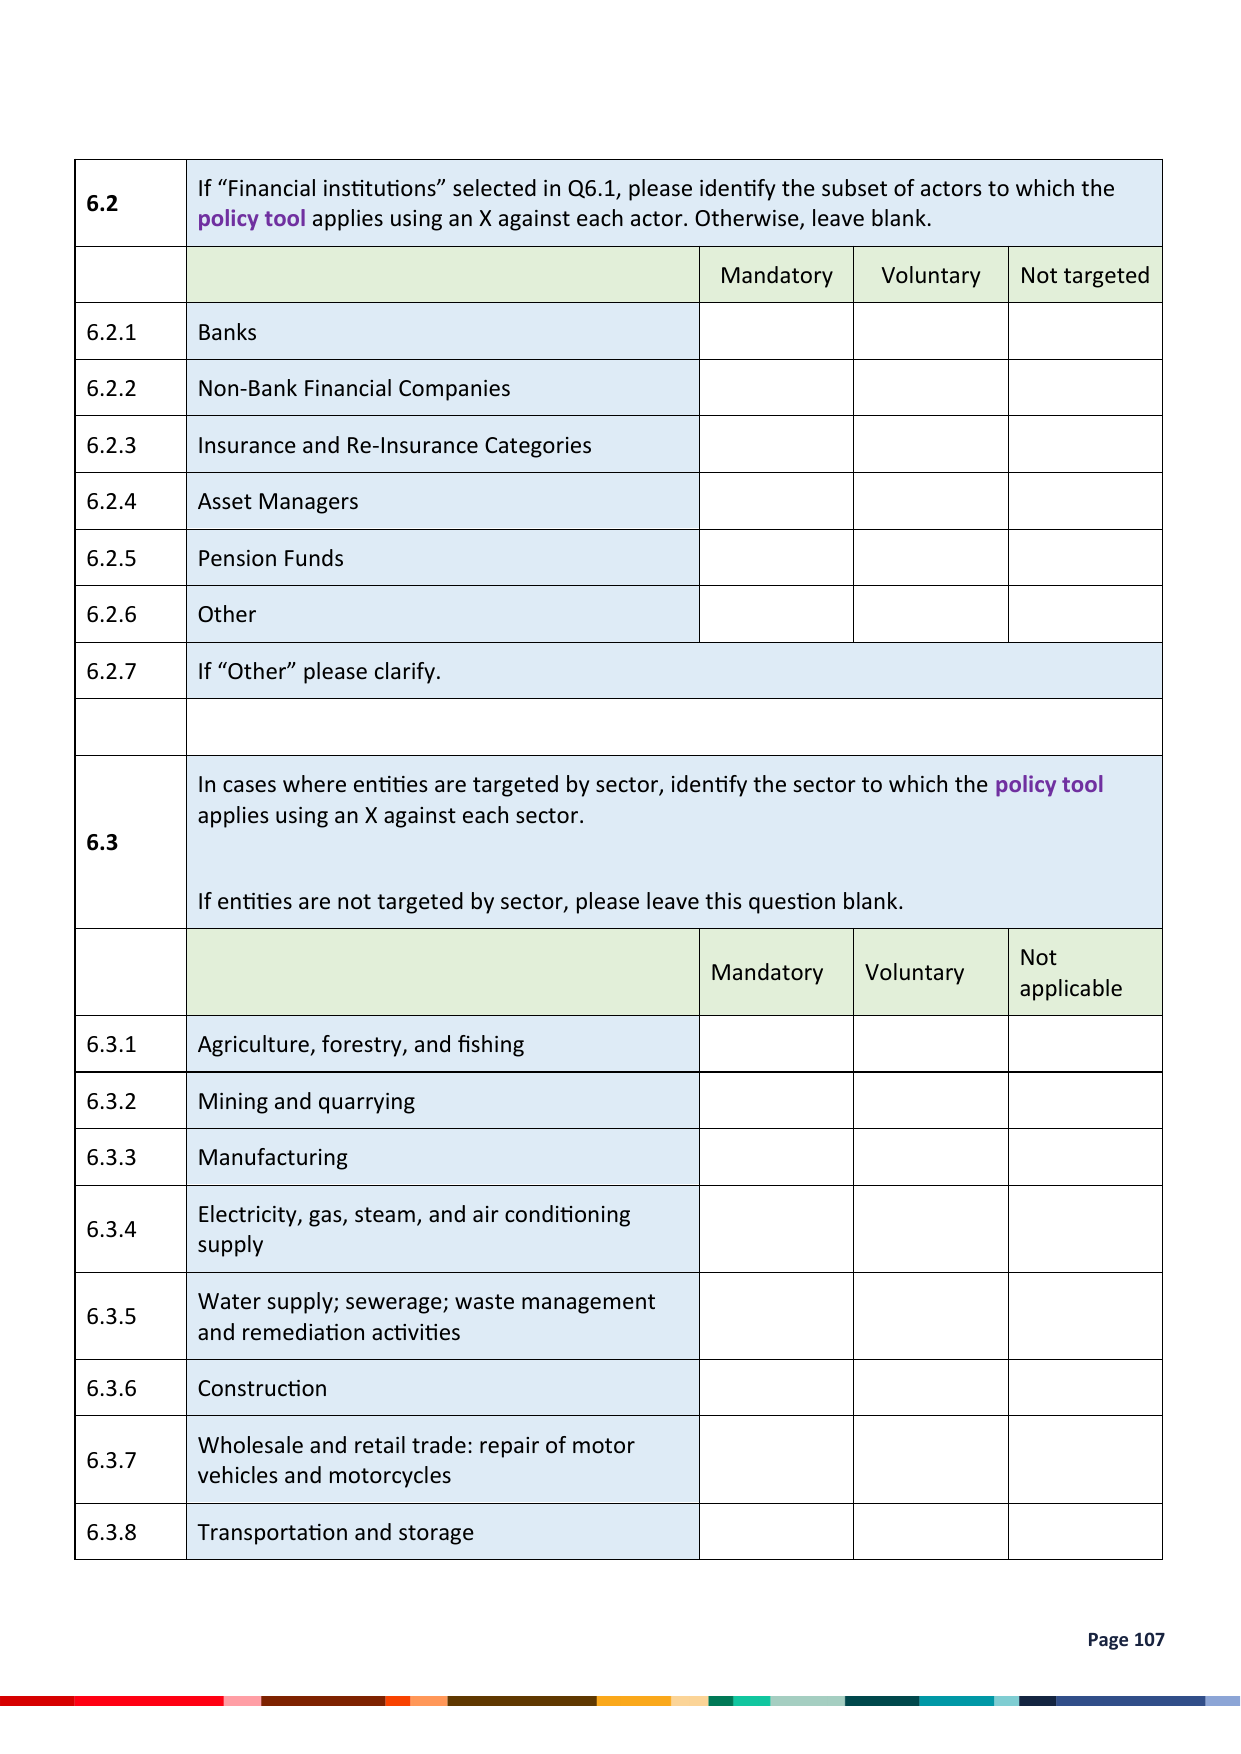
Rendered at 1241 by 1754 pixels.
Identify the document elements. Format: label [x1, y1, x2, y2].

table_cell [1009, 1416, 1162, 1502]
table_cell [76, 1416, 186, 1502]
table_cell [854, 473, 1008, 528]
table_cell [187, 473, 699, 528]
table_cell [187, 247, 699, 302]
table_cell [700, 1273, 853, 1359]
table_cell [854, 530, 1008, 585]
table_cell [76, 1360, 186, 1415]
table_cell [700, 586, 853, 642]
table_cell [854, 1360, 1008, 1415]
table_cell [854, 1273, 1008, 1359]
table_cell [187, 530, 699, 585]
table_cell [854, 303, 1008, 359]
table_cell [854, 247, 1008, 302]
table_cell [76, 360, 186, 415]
picture [0, 1696, 1241, 1706]
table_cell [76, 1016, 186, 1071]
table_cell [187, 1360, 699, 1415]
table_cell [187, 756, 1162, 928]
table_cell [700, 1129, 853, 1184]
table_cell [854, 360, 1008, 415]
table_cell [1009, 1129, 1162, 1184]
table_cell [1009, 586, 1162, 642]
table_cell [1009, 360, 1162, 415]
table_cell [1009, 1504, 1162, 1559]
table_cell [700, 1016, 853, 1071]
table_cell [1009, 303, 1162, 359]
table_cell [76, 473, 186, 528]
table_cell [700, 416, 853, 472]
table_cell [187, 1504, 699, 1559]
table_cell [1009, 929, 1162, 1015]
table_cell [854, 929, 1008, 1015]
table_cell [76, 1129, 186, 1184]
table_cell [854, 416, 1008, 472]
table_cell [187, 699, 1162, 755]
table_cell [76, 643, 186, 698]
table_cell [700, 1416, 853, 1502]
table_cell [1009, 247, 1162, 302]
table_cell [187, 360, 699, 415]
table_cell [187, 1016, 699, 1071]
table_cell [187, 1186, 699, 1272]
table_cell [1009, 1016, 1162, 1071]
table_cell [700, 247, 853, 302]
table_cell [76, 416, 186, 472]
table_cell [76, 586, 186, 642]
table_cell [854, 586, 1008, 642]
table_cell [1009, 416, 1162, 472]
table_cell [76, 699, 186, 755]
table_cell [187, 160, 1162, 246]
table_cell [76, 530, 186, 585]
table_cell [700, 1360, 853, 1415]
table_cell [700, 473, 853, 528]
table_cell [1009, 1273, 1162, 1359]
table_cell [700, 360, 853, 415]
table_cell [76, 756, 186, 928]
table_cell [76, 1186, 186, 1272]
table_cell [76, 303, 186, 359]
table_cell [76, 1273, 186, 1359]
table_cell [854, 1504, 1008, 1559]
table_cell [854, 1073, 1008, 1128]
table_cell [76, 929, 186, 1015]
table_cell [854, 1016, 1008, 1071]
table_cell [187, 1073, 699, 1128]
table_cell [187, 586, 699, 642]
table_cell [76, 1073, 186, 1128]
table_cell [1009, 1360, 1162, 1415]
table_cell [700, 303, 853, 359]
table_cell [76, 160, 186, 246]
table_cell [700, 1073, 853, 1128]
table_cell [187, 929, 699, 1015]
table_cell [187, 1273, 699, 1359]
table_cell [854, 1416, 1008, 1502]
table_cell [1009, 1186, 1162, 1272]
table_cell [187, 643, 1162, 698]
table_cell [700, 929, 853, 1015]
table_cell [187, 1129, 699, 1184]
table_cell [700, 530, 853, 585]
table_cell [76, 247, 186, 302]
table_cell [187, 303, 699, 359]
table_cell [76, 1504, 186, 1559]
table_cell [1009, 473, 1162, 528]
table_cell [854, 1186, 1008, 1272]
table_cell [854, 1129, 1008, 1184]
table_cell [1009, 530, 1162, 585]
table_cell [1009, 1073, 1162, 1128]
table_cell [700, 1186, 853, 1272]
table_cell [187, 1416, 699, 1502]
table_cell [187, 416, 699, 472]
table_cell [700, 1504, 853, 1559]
